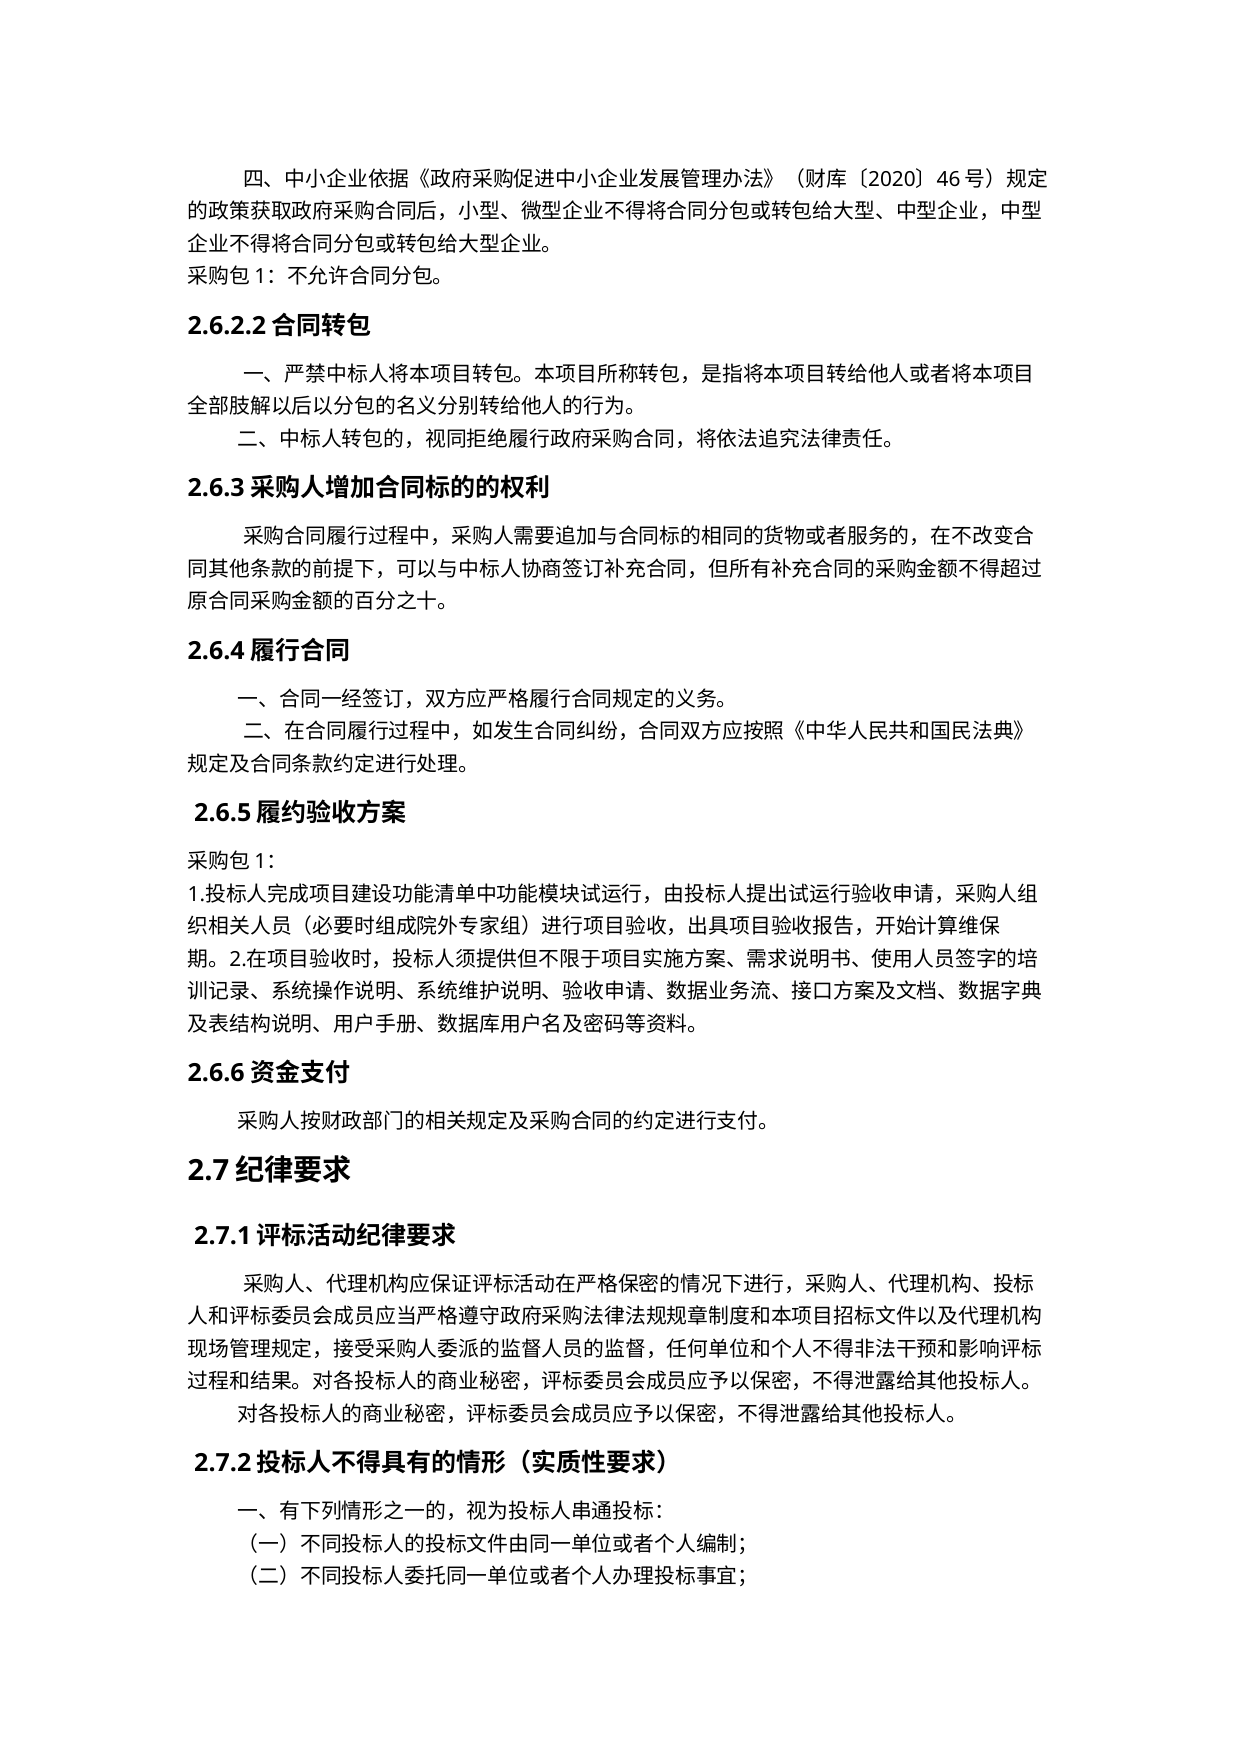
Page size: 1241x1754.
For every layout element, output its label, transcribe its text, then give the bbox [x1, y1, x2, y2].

text 一、严禁中标人将本项目转包。本项目所称转包，是指将本项目转给他人或者将本项目全部肢解以后以分包的名义分别转给他人的行为。 [187, 357, 1053, 422]
text 采购人、代理机构应保证评标活动在严格保密的情况下进行，采购人、代理机构、投标人和评标委员会成员应当严格遵守政府采购法律法规规章制度和本项目招标文件以及代理机构现场管理规定，接受采购人委派的监督人员的监督，任何单位和个人不得非法干预和影响评标过程和结果。对各投标人的商业秘密，评标委员会成员应予以保密，不得泄露给其他投标人。 [187, 1267, 1053, 1397]
text 2.7纪律要求 [187, 1137, 1053, 1202]
text 1.投标人完成项目建设功能清单中功能模块试运行，由投标人提出试运行验收申请，采购人组织相关人员（必要时组成院外专家组）进行项目验收，出具项目验收报告，开始计算维保期。2.在项目验收时，投标人须提供但不限于项目实施方案、需求说明书、使用人员签字的培训记录、系统操作说明、系统维护说明、验收申请、数据业务流、接口方案及文档、数据字典及表结构说明、用户手册、数据库用户名及密码等资料。 [187, 877, 1053, 1039]
text （一）不同投标人的投标文件由同一单位或者个人编制； [187, 1527, 1053, 1559]
text 一、有下列情形之一的，视为投标人串通投标： [187, 1494, 1053, 1527]
text 2.6.5履约验收方案 [187, 779, 1053, 844]
text 一、合同一经签订，双方应严格履行合同规定的义务。 [187, 682, 1053, 714]
text 2.6.2.2合同转包 [187, 292, 1053, 357]
text 采购包1： [187, 844, 1053, 877]
text 2.7.2投标人不得具有的情形（实质性要求） [187, 1429, 1053, 1494]
text 对各投标人的商业秘密，评标委员会成员应予以保密，不得泄露给其他投标人。 [187, 1397, 1053, 1429]
text 二、在合同履行过程中，如发生合同纠纷，合同双方应按照《中华人民共和国民法典》规定及合同条款约定进行处理。 [187, 714, 1053, 779]
text （二）不同投标人委托同一单位或者个人办理投标事宜； [187, 1559, 1053, 1592]
text 二、中标人转包的，视同拒绝履行政府采购合同，将依法追究法律责任。 [187, 422, 1053, 454]
text 2.7.1评标活动纪律要求 [187, 1202, 1053, 1267]
text 2.6.4履行合同 [187, 617, 1053, 682]
text 采购包1：不允许合同分包。 [187, 259, 1053, 292]
text 四、中小企业依据《政府采购促进中小企业发展管理办法》（财库〔2020〕46号）规定的政策获取政府采购合同后，小型、微型企业不得将合同分包或转包给大型、中型企业，中型企业不得将合同分包或转包给大型企业。 [187, 162, 1053, 259]
text 采购人按财政部门的相关规定及采购合同的约定进行支付。 [187, 1104, 1053, 1137]
text 2.6.6资金支付 [187, 1039, 1053, 1104]
text 采购合同履行过程中，采购人需要追加与合同标的相同的货物或者服务的，在不改变合同其他条款的前提下，可以与中标人协商签订补充合同，但所有补充合同的采购金额不得超过原合同采购金额的百分之十。 [187, 519, 1053, 617]
text 2.6.3采购人增加合同标的的权利 [187, 454, 1053, 519]
